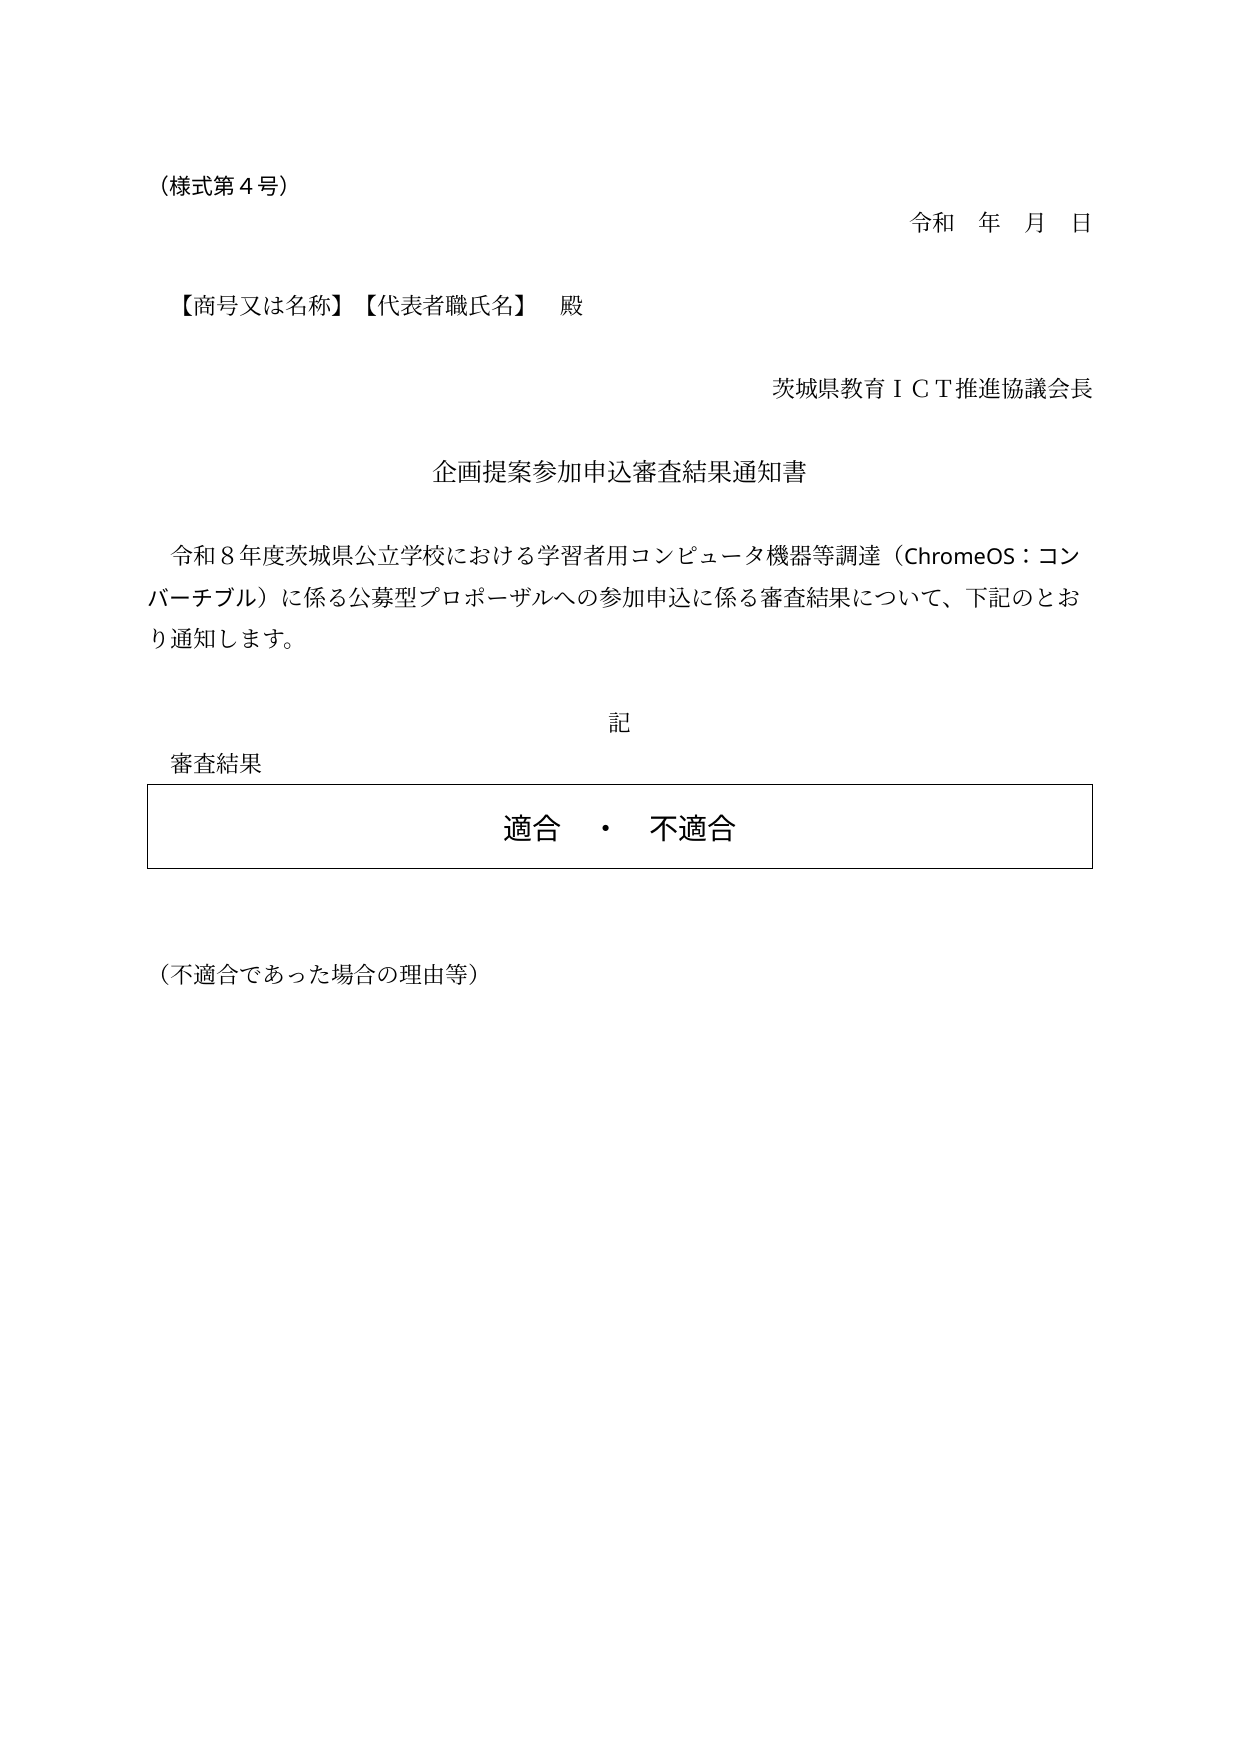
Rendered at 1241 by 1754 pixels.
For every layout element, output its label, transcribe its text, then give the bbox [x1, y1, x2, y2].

text 記 [148, 700, 1092, 742]
text 審査結果 [148, 742, 1092, 784]
text （不適合であった場合の理由等） [148, 952, 1092, 994]
text 企画提案参加申込審査結果通知書 [148, 450, 1092, 492]
text 【商号又は名称】【代表者職氏名】 殿 [148, 284, 1092, 325]
table_header 適合 ・ 不適合 [148, 785, 1092, 868]
text 令和８年度茨城県公立学校における学習者用コンピュータ機器等調達（ChromeOS：コンバーチブル）に係る公募型プロポーザルへの参加申込に係る審査結果について、下記のとおり通知します。 [148, 534, 1092, 659]
text 茨城県教育ＩＣＴ推進協議会長 [148, 367, 1092, 409]
text 令和 年 月 日 [148, 200, 1092, 242]
subtitle （様式第４号） [148, 169, 1092, 200]
